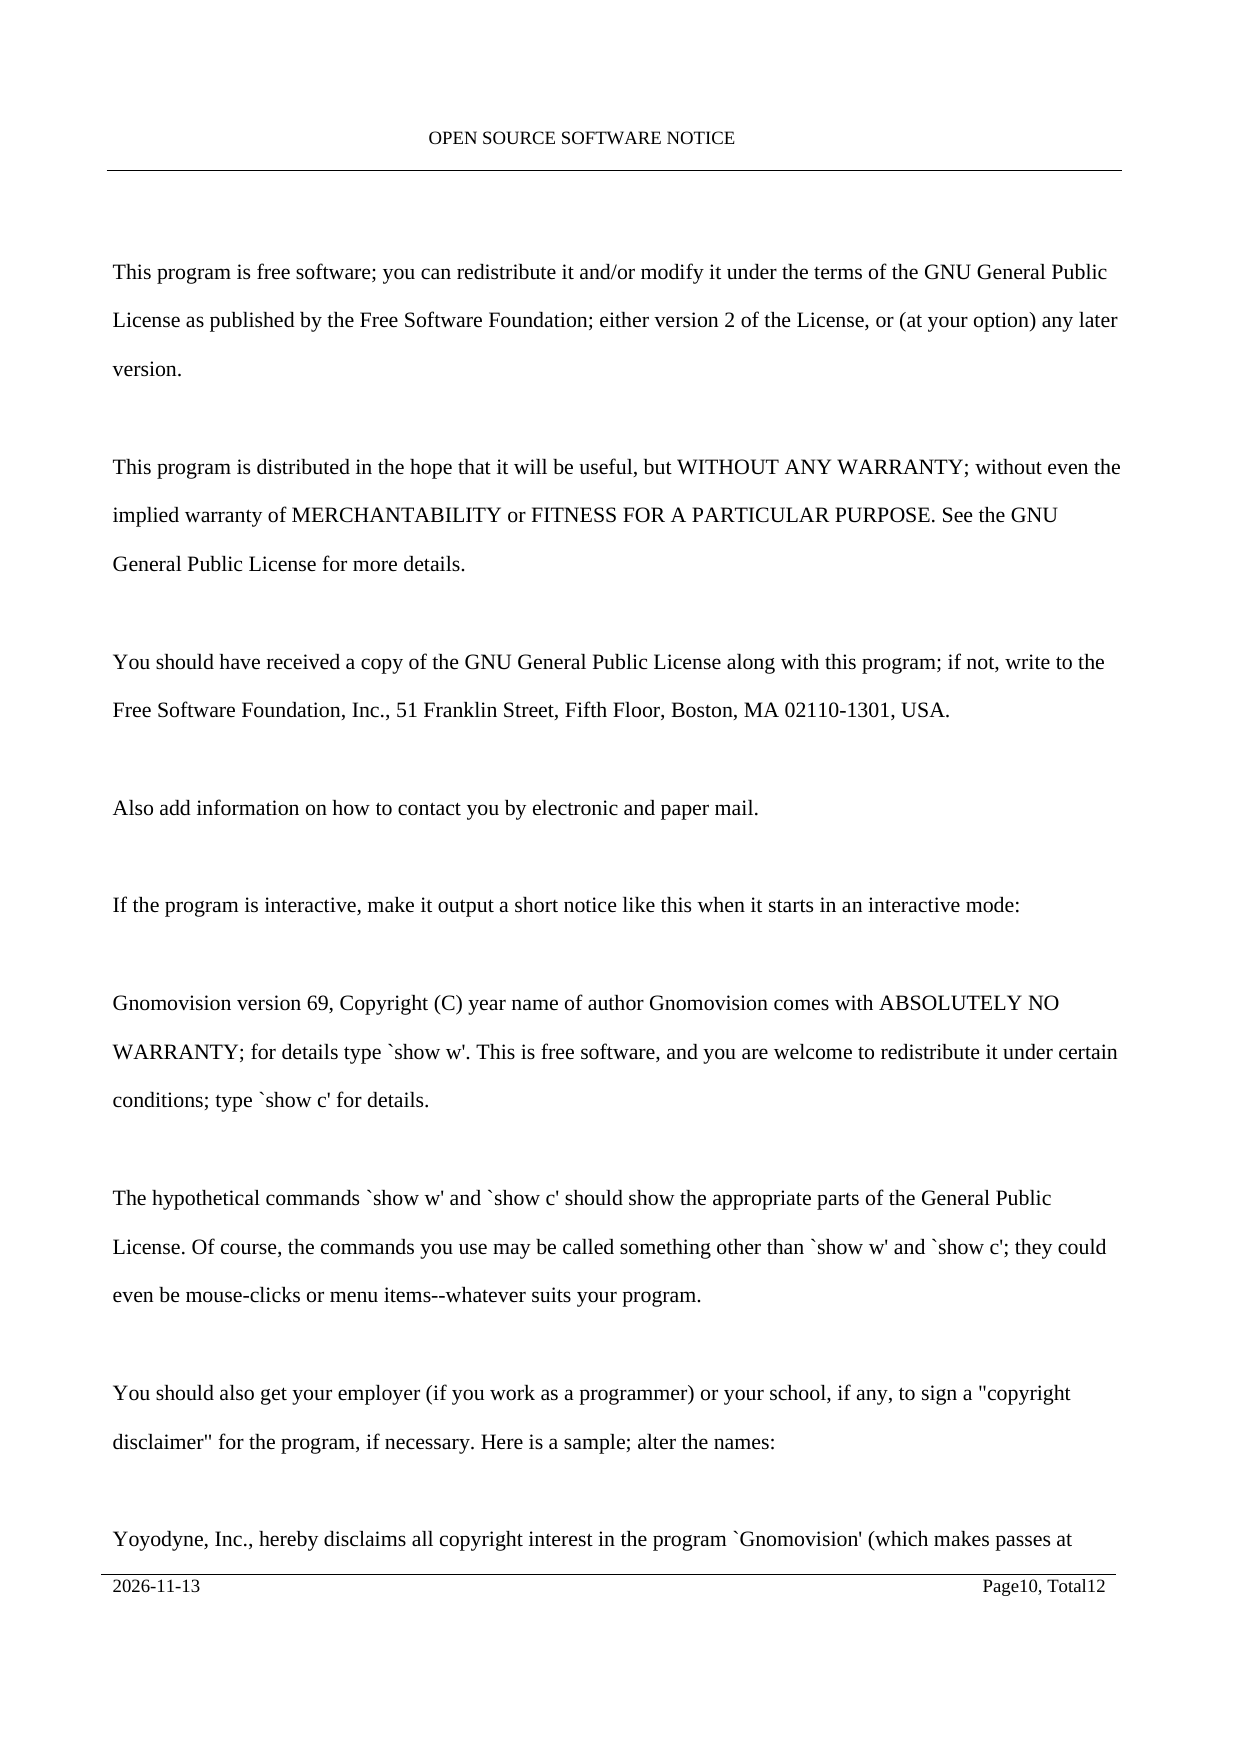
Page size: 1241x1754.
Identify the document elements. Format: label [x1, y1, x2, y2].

text [112, 206, 1128, 1555]
